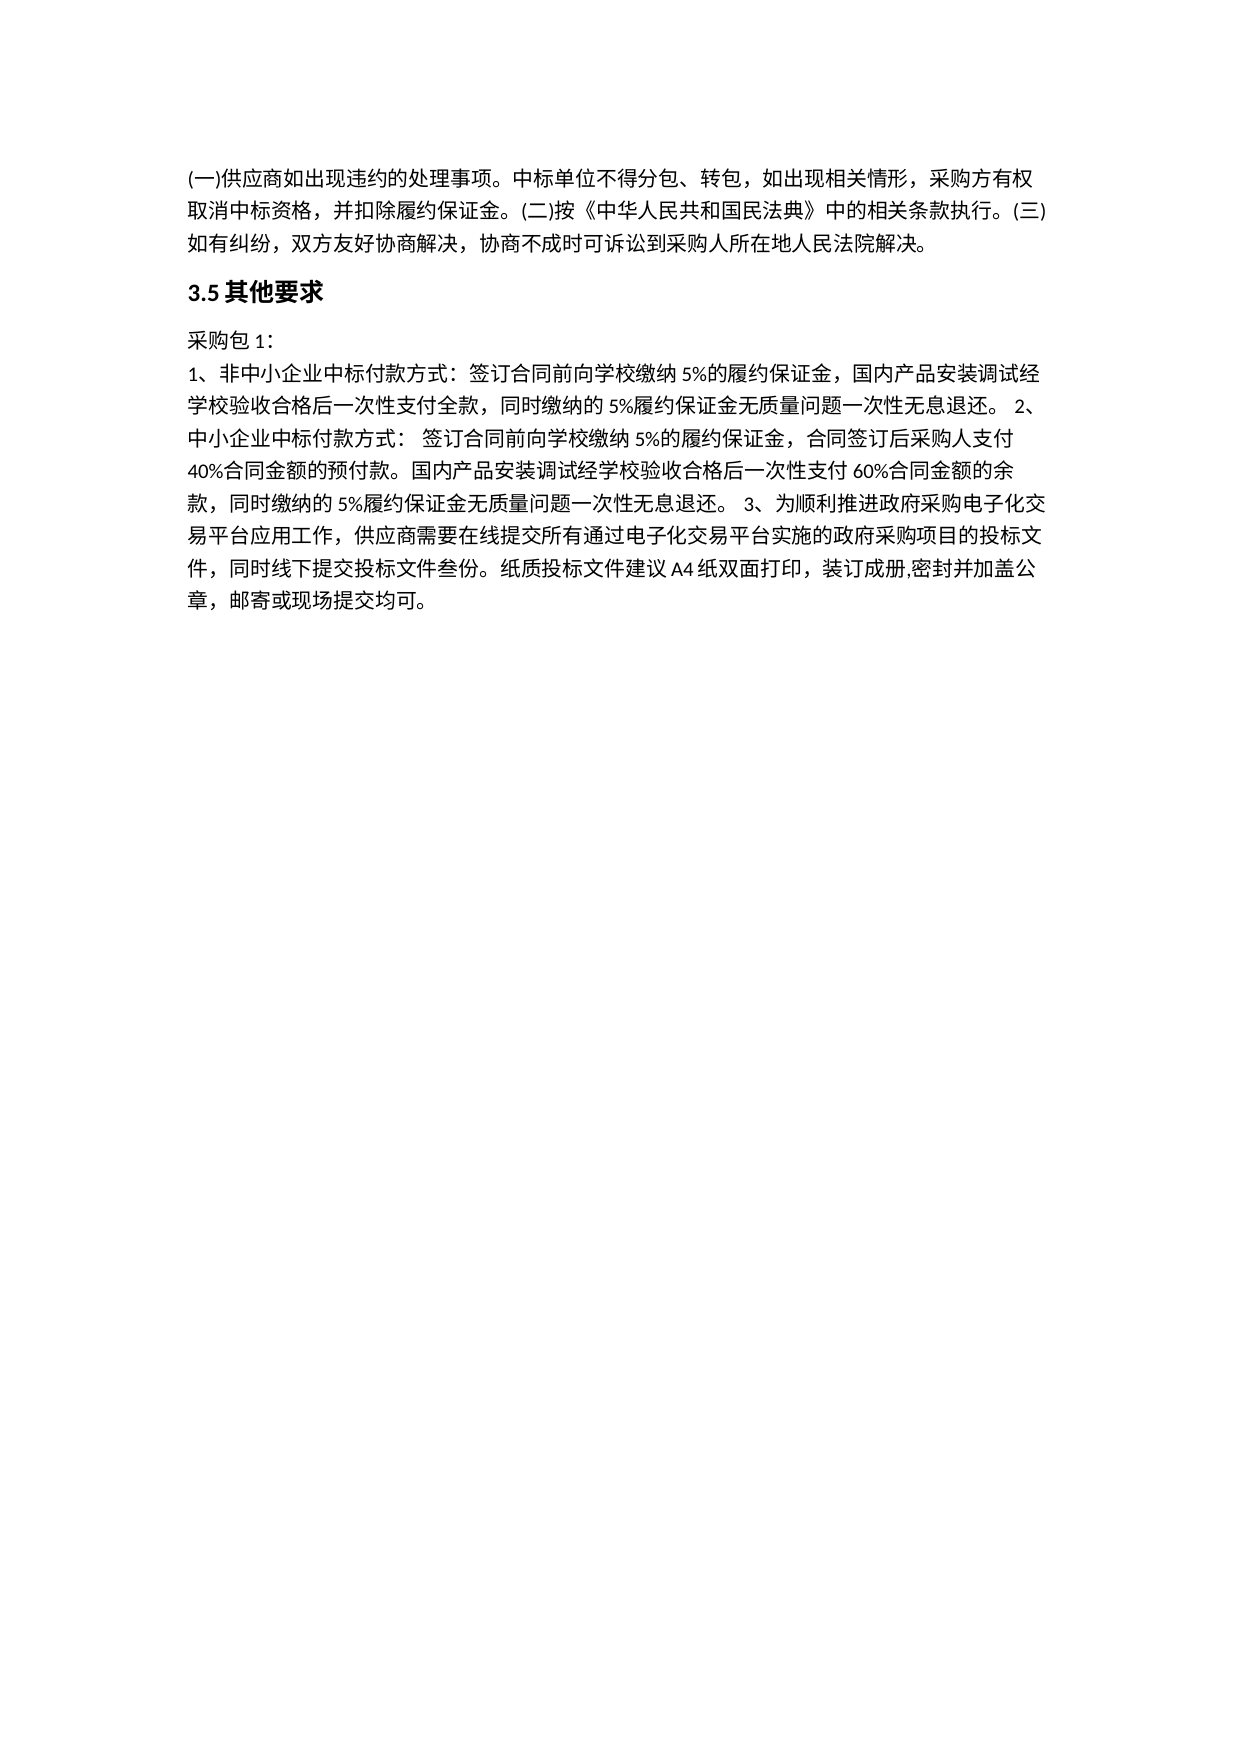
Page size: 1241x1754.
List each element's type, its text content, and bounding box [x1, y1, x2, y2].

text 1、非中小企业中标付款方式：签订合同前向学校缴纳5%的履约保证金，国内产品安装调试经学校验收合格后一次性支付全款，同时缴纳的5%履约保证金无质量问题一次性无息退还。 2、中小企业中标付款方式： 签订合同前向学校缴纳5%的履约保证金，合同签订后采购人支付40%合同金额的预付款。国内产品安装调试经学校验收合格后一次性支付60%合同金额的余款，同时缴纳的5%履约保证金无质量问题一次性无息退还。 3、为顺利推进政府采购电子化交易平台应用工作，供应商需要在线提交所有通过电子化交易平台实施的政府采购项目的投标文件，同时线下提交投标文件叁份。纸质投标文件建议A4纸双面打印，装订成册,密封并加盖公章，邮寄或现场提交均可。 [187, 357, 1053, 617]
text 采购包1： [187, 324, 1053, 357]
text (一)供应商如出现违约的处理事项。中标单位不得分包、转包，如出现相关情形，采购方有权取消中标资格，并扣除履约保证金。(二)按《中华人民共和国民法典》中的相关条款执行。(三)如有纠纷，双方友好协商解决，协商不成时可诉讼到采购人所在地人民法院解决。 [187, 162, 1053, 259]
text 3.5其他要求 [187, 259, 1053, 324]
